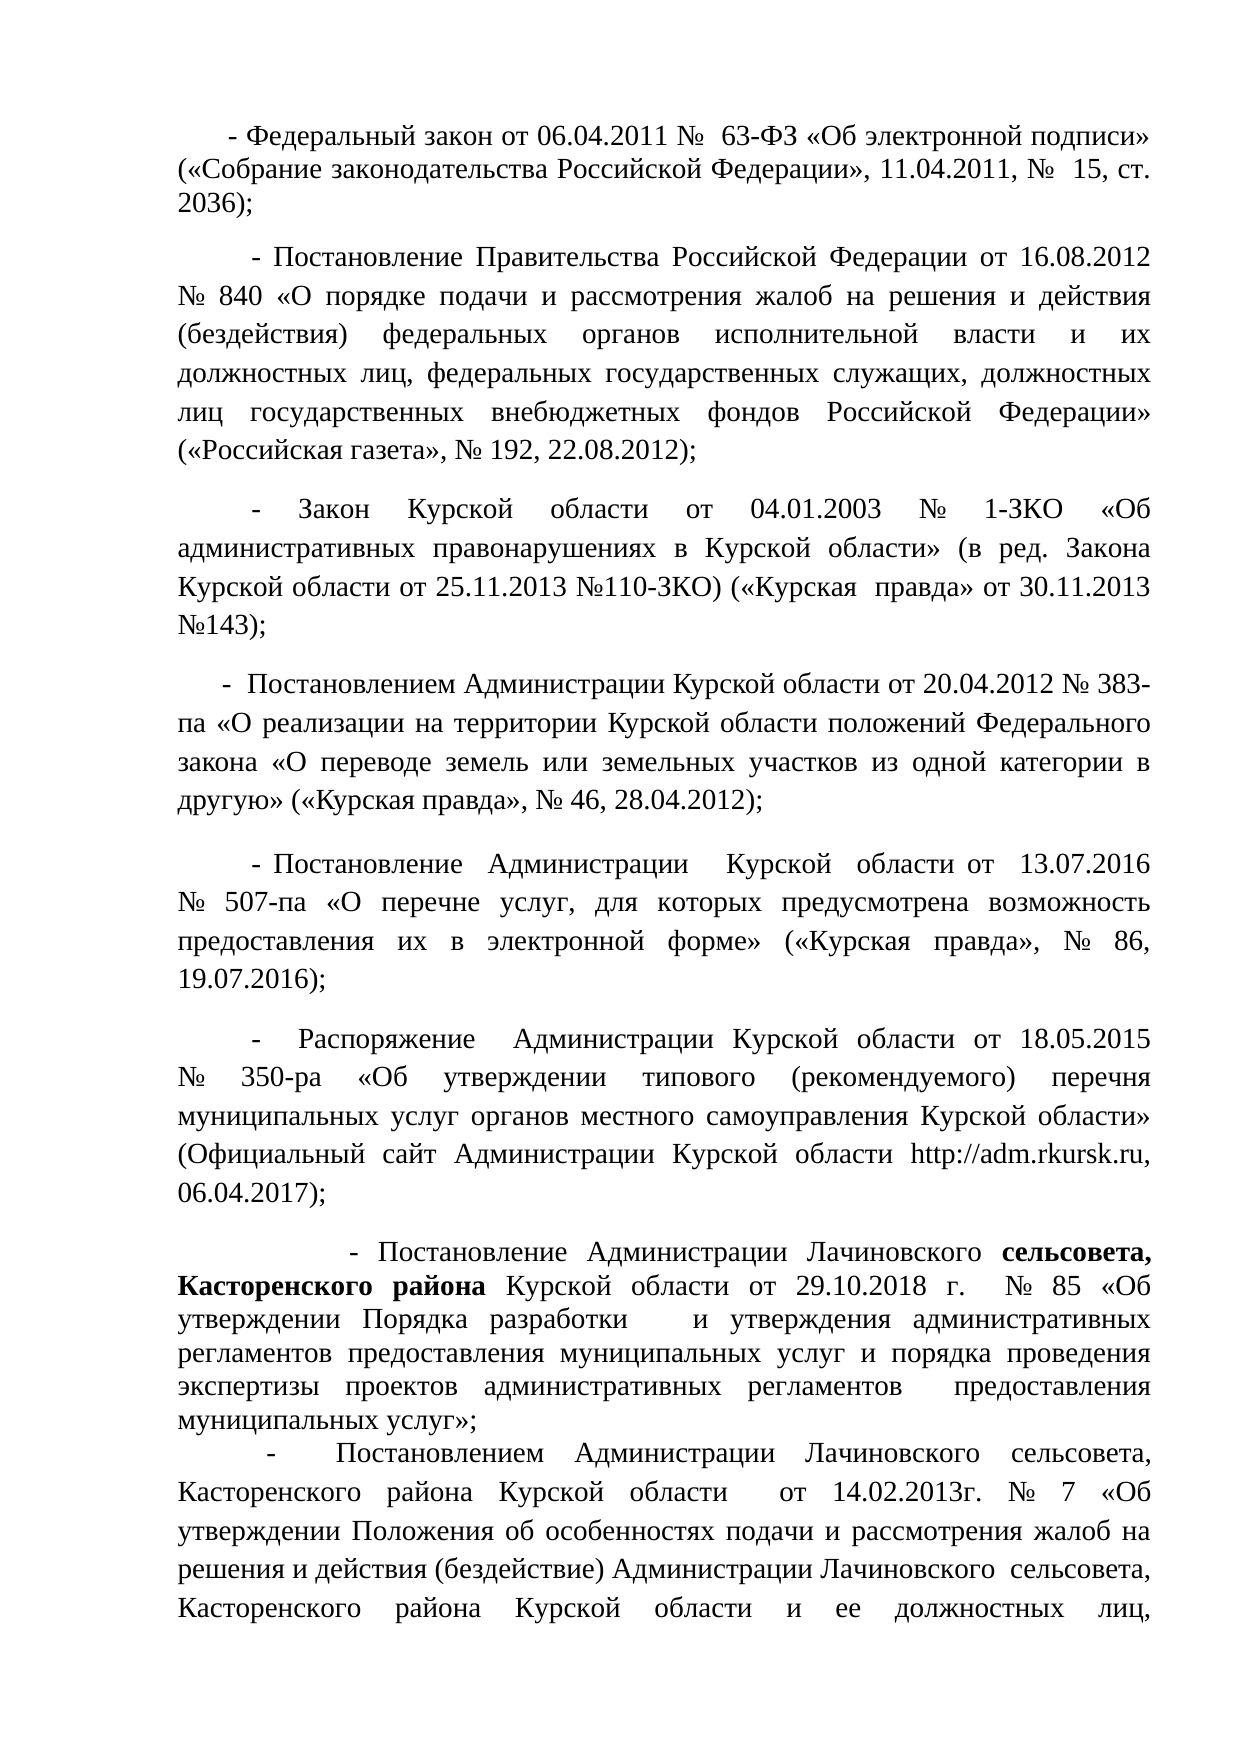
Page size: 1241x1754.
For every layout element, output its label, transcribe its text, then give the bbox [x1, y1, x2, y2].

text - Постановление Администрации Курской области от 13.07.2016 № 507-па «О перечне услуг, для которых предусмотрена возможность предоставления их в электронной форме» («Курская правда», № 86, 19.07.2016); [177, 846, 1152, 995]
text - Постановлением Администрации Курской области от 20.04.2012 № 383-па «О реализации на территории Курской области положений Федерального закона «О переводе земель или земельных участков из одной категории в другую» («Курская правда», № 46, 28.04.2012); [177, 667, 1152, 816]
text - Федеральный закон от 06.04.2011 № 63-ФЗ «Об электронной подписи» («Собрание законодательства Российской Федерации», 11.04.2011, № 15, ст. 2036); [177, 118, 1152, 219]
text - Закон Курской области от 04.01.2003 № 1-ЗКО «Об административных правонарушениях в Курской области» (в ред. Закона Курской области от 25.11.2013 №110-ЗКО) («Курская правда» от 30.11.2013 №143); [177, 492, 1152, 641]
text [177, 1436, 1152, 1623]
text - Постановление Правительства Российской Федерации от 16.08.2012 № 840 «О порядке подачи и рассмотрения жалоб на решения и действия (бездействия) федеральных органов исполнительной власти и их должностных лиц, федеральных государственных служащих, должностных лиц государственных внебюджетных фондов Российской Федерации» («Российская газета», № 192, 22.08.2012); [177, 239, 1152, 466]
text - Распоряжение Администрации Курской области от 18.05.2015 № 350-ра «Об утверждении типового (рекомендуемого) перечня муниципальных услуг органов местного самоуправления Курской области» (Официальный сайт Администрации Курской области http://adm.rkursk.ru, 06.04.2017); [177, 1021, 1152, 1208]
title - Постановление Администрации Лачиновского сельсовета, Касторенского района Курской области от 29.10.2018 г. № 85 «Об утверждении Порядка разработки и утверждения административных регламентов предоставления муниципальных услуг и порядка проведения экспертизы проектов административных регламентов предоставления муниципальных услуг»; [177, 1234, 1152, 1436]
